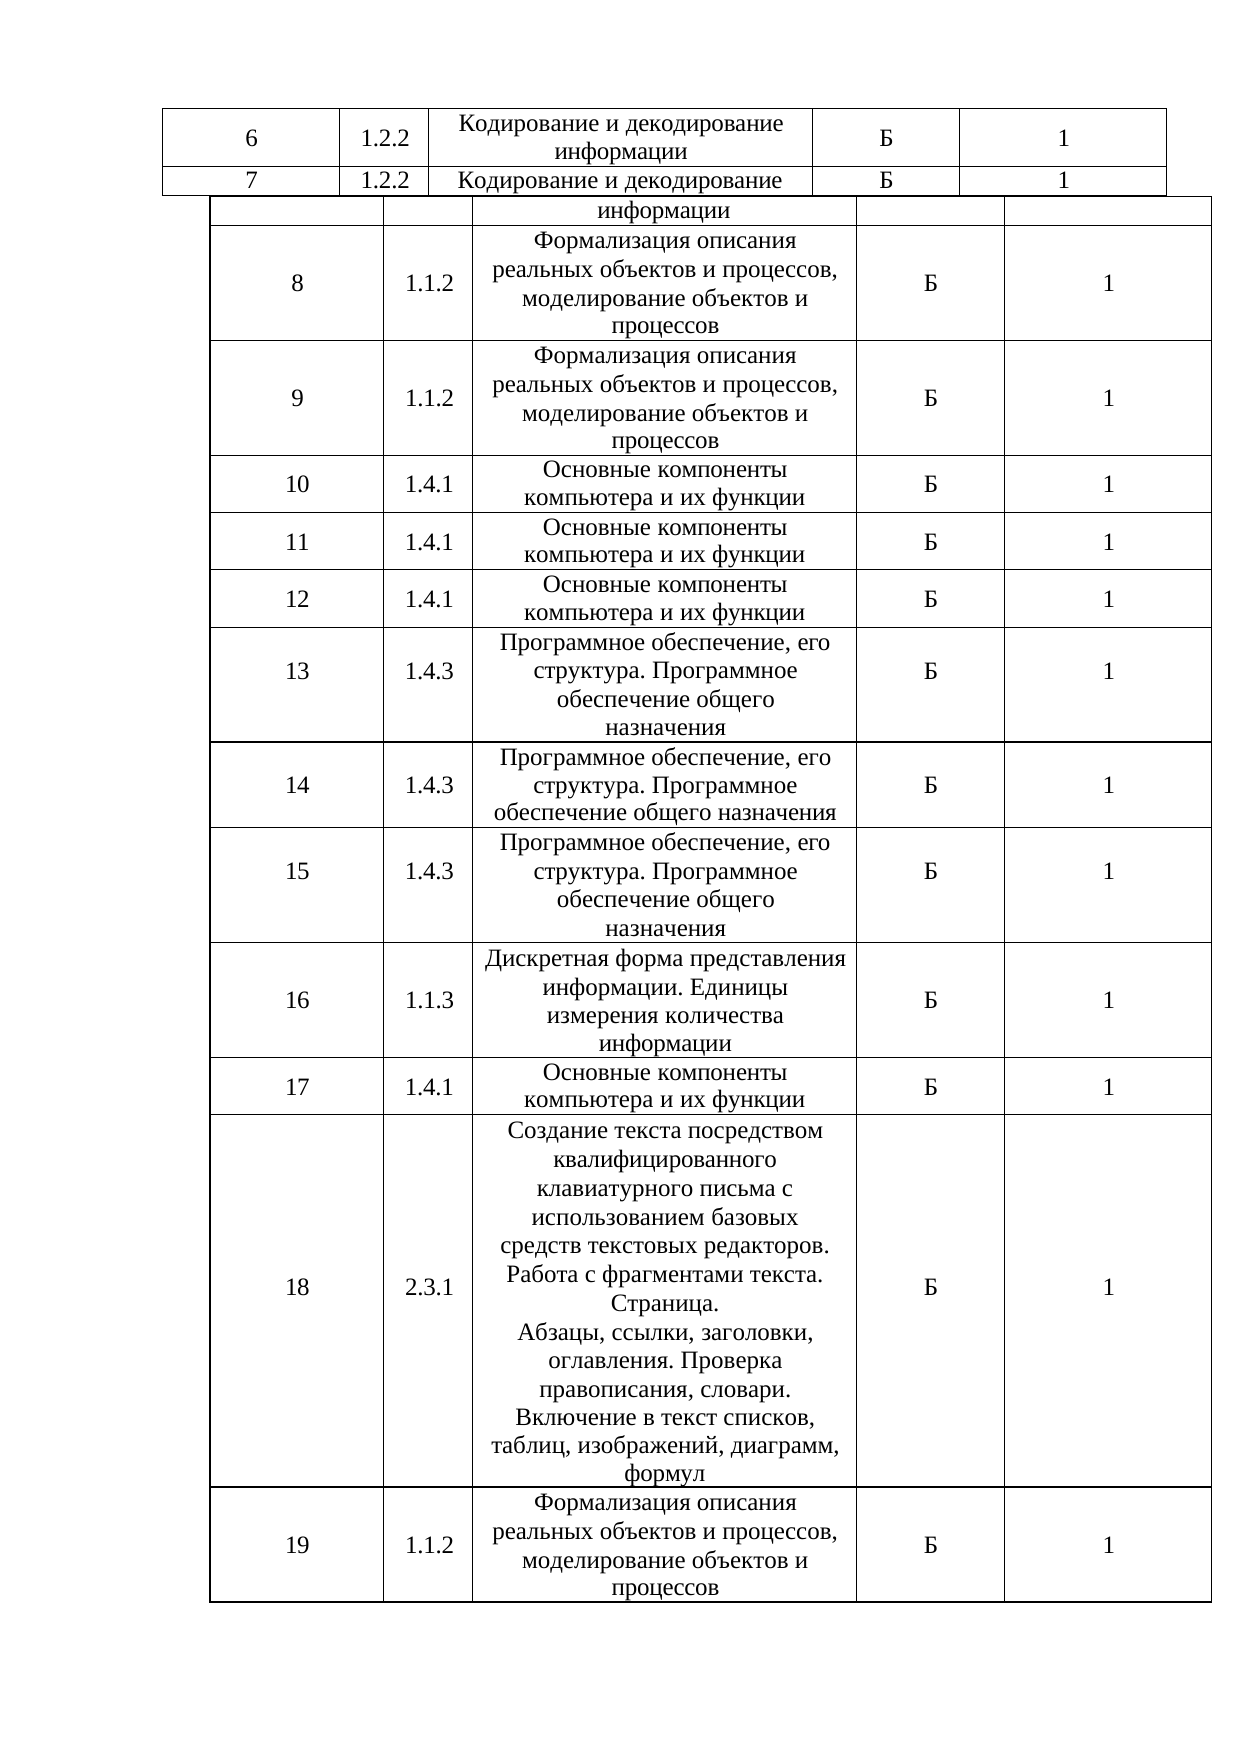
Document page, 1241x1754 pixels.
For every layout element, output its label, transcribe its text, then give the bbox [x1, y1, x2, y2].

table_cell 12 [211, 570, 383, 627]
table_cell 1 [1005, 341, 1211, 454]
table_cell Кодирование и декодирование информации [429, 109, 812, 166]
table_cell 1 [1005, 1488, 1211, 1601]
table_cell 1 [1005, 1058, 1211, 1114]
table_cell 6 [163, 109, 339, 166]
table_cell 1 [1005, 628, 1211, 741]
table_cell Создание текста посредством квалифицированного клавиатурного письма с использованием базовых средств текстовых редакторов. Работа с фрагментами текста. Страница. Абзацы, ссылки, заголовки, оглавления. Проверка правописания, словари. Включение в текст списков, таблиц, изображений, диаграмм, формул [473, 1115, 856, 1486]
table_cell 1.4.1 [384, 1058, 472, 1114]
table_cell 2.3.1 [384, 1115, 472, 1486]
table_cell 17 [211, 1058, 383, 1114]
table_cell Б [857, 828, 1004, 942]
table_cell 1 [1005, 1115, 1211, 1486]
table_header [211, 197, 383, 224]
table_cell Кодирование и декодирование [429, 167, 812, 195]
table_cell Формализация описания реальных объектов и процессов, моделирование объектов и процессов [473, 341, 856, 454]
table_header информации [473, 197, 856, 224]
table_cell 1 [1005, 456, 1211, 512]
table_cell 15 [211, 828, 383, 942]
table_cell Б [857, 513, 1004, 569]
table_cell Основные компоненты компьютера и их функции [473, 570, 856, 627]
table_cell 1.1.2 [384, 226, 472, 339]
table_header [1005, 197, 1211, 224]
table_cell 1.4.1 [384, 456, 472, 512]
table_cell 11 [211, 513, 383, 569]
table_cell 9 [211, 341, 383, 454]
table_cell Б [813, 167, 959, 195]
table_cell 1.1.2 [384, 1488, 472, 1601]
table_cell Б [857, 943, 1004, 1057]
table_cell 16 [211, 943, 383, 1057]
table_cell 1 [960, 109, 1166, 166]
table_cell Основные компоненты компьютера и их функции [473, 1058, 856, 1114]
table_header [384, 197, 472, 224]
table_cell Б [857, 456, 1004, 512]
table_cell 13 [211, 628, 383, 741]
table_cell 1 [1005, 828, 1211, 942]
table_cell 8 [211, 226, 383, 339]
table_cell 18 [211, 1115, 383, 1486]
table_cell Б [857, 570, 1004, 627]
table_cell 10 [211, 456, 383, 512]
table_cell 1.1.2 [384, 341, 472, 454]
table_header [857, 197, 1004, 224]
table_cell 1.4.1 [384, 570, 472, 627]
table_cell Б [857, 226, 1004, 339]
table_cell Формализация описания реальных объектов и процессов, моделирование объектов и процессов [473, 226, 856, 339]
table_cell Дискретная форма представления информации. Единицы измерения количества информации [473, 943, 856, 1057]
table_cell Б [813, 109, 959, 166]
table_cell Б [857, 1115, 1004, 1486]
table_cell 1 [1005, 570, 1211, 627]
table_cell Б [857, 1058, 1004, 1114]
table_cell 1.4.3 [384, 828, 472, 942]
table_cell Б [857, 1488, 1004, 1601]
table_cell Б [857, 743, 1004, 827]
table_cell 1.4.1 [384, 513, 472, 569]
table_cell 1 [1005, 743, 1211, 827]
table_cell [473, 1488, 856, 1601]
table_cell 1.2.2 [340, 167, 428, 195]
table_cell 7 [163, 167, 339, 195]
table_cell Основные компоненты компьютера и их функции [473, 513, 856, 569]
table_cell 1 [1005, 943, 1211, 1057]
table_cell Б [857, 628, 1004, 741]
table_cell 1.4.3 [384, 743, 472, 827]
table_cell 19 [211, 1488, 383, 1601]
table_cell Основные компоненты компьютера и их функции [473, 456, 856, 512]
table_cell 1.1.3 [384, 943, 472, 1057]
table_cell 1 [1005, 226, 1211, 339]
table_cell 1 [1005, 513, 1211, 569]
table_cell Программное обеспечение, его структура. Программное обеспечение общего назначения [473, 743, 856, 827]
table_cell Программное обеспечение, его структура. Программное обеспечение общего назначения [473, 628, 856, 741]
table_cell 1.2.2 [340, 109, 428, 166]
table_cell 1.4.3 [384, 628, 472, 741]
table_cell 1 [960, 167, 1166, 195]
table_cell 14 [211, 743, 383, 827]
table_cell Б [857, 341, 1004, 454]
table_cell Программное обеспечение, его структура. Программное обеспечение общего назначения [473, 828, 856, 942]
